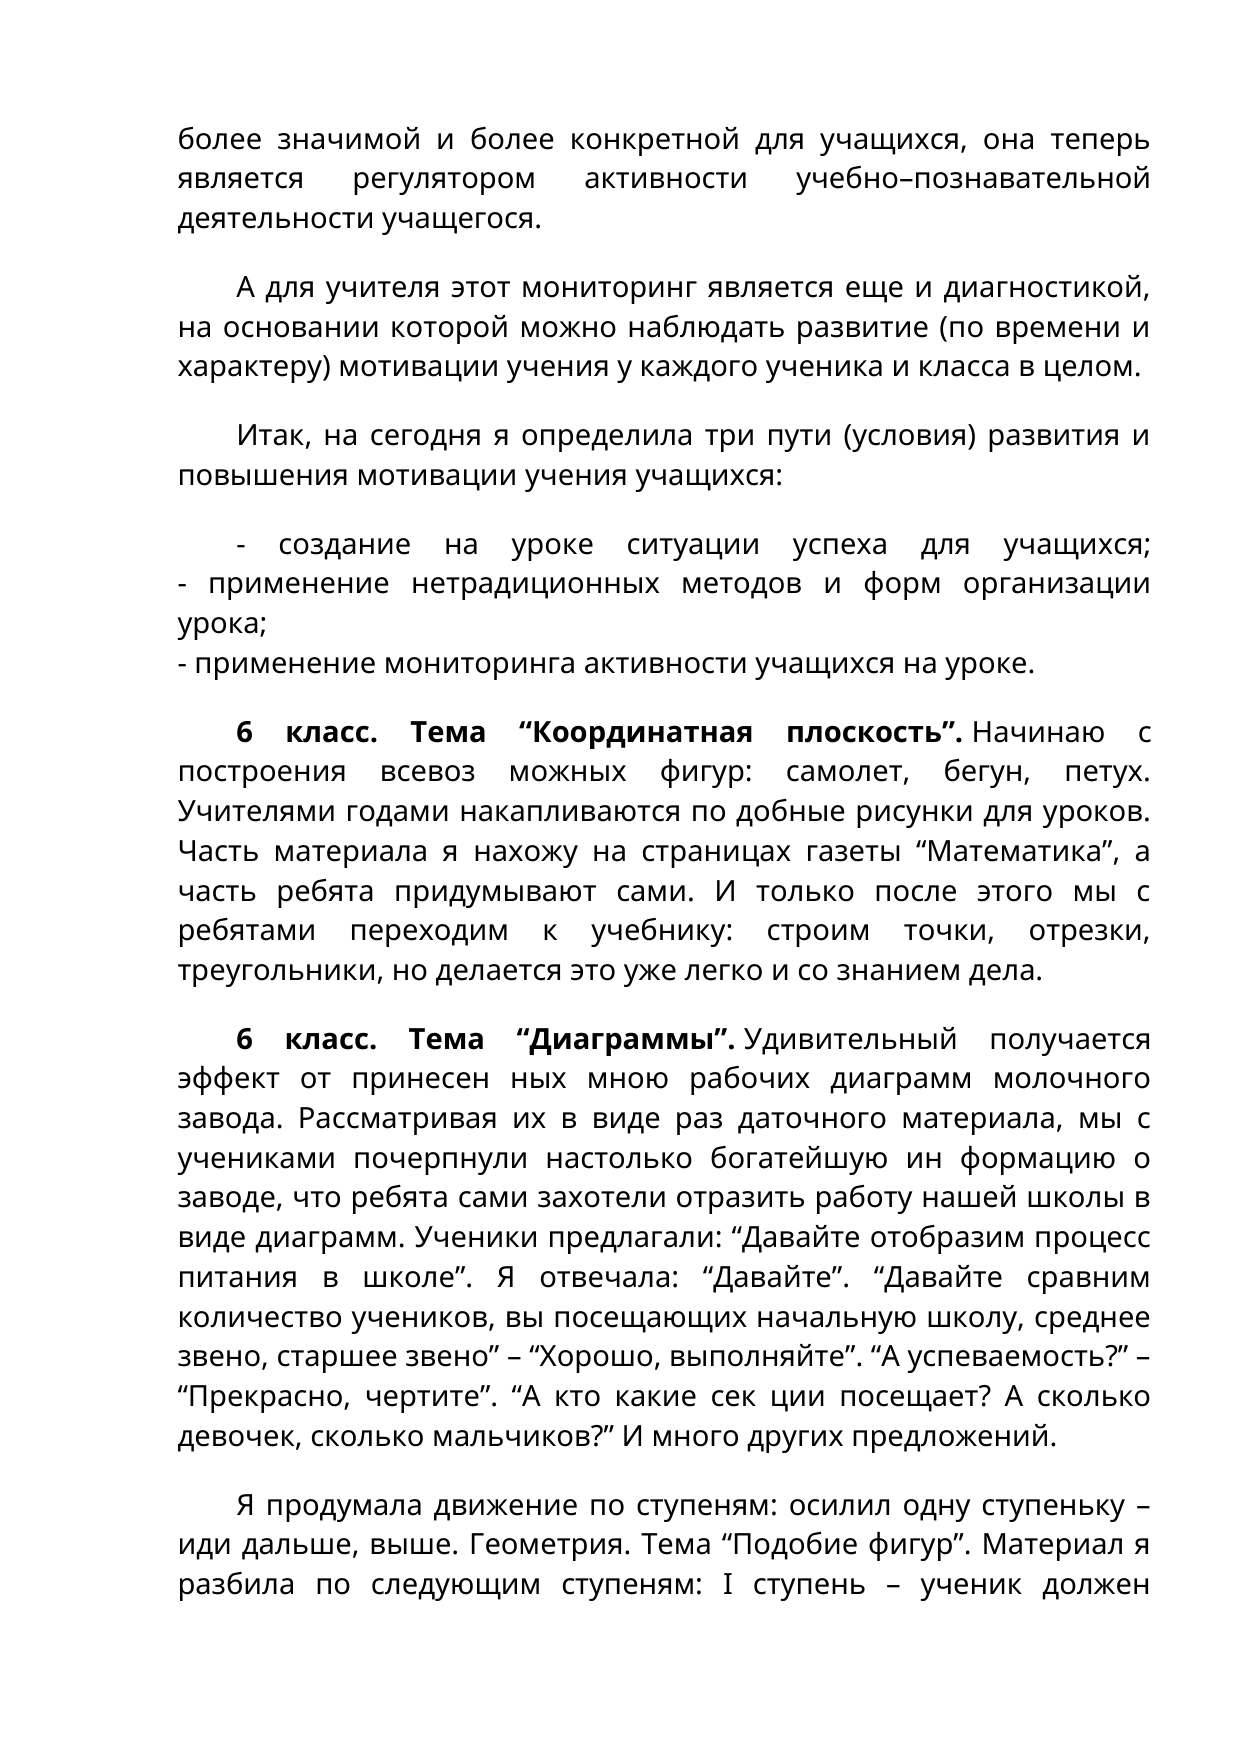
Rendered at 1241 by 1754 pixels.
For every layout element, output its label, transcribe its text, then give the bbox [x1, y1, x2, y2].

text 6 класс. Тема “Диаграммы”. Удивительный получается эффект от принесен ных мною рабочих диаграмм молочного завода. Рассматривая их в виде раз даточного материала, мы с учениками почерпнули настолько богатейшую ин формацию о заводе, что ребята сами захотели отразить работу нашей школы в виде диаграмм. Ученики предлагали: “Давайте отобразим процесс питания в школе”. Я отвечала: “Давайте”. “Давайте сравним количество учеников, вы посещающих начальную школу, среднее звено, старшее звено” – “Хорошо, выполняйте”. “А успеваемость?” – “Прекрасно, чертите”. “А кто какие сек ции посещает? А сколько девочек, сколько мальчиков?” И много других предложений. [177, 1018, 1152, 1454]
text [177, 1484, 1152, 1603]
text 6 класс. Тема “Координатная плоскость”. Начинаю с построения всевоз можных фигур: самолет, бегун, петух. Учителями годами накапливаются по добные рисунки для уроков. Часть материала я нахожу на страницах газеты “Математика”, а часть ребята придумывают сами. И только после этого мы с ребятами переходим к учебнику: строим точки, отрезки, треугольники, но делается это уже легко и со знанием дела. [177, 711, 1152, 989]
text Итак, на сегодня я определила три пути (условия) развития и повышения мотивации учения учащихся: [177, 414, 1152, 494]
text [177, 118, 1152, 237]
text А для учителя этот мониторинг является еще и диагностикой, на основании которой можно наблюдать развитие (по времени и характеру) мотивации учения у каждого ученика и класса в целом. [177, 266, 1152, 385]
text - создание на уроке ситуации успеха для учащихся; - применение нетрадиционных методов и форм организации урока; - применение мониторинга активности учащихся на уроке. [177, 523, 1152, 682]
